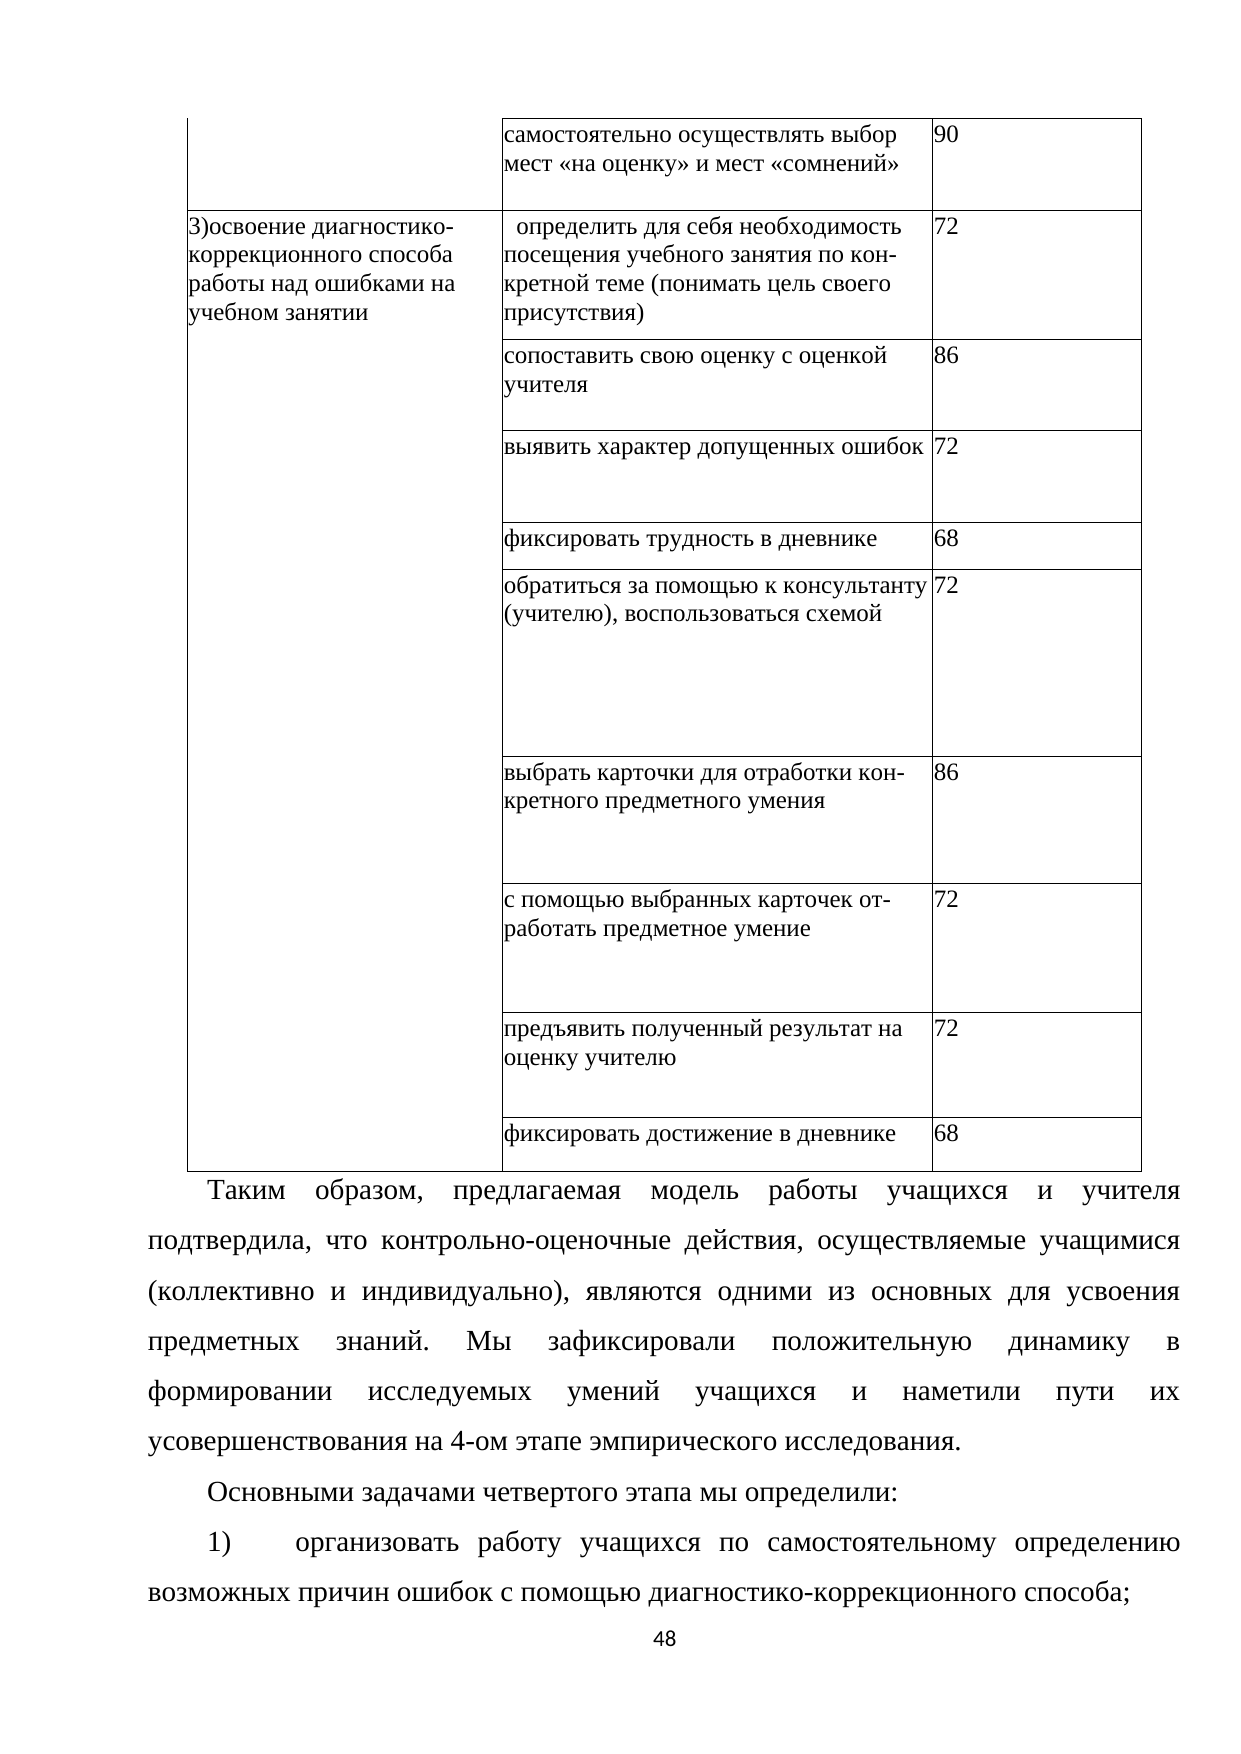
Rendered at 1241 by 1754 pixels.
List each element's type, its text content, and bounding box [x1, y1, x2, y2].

table_cell 72 [933, 1013, 1141, 1117]
table_cell 72 [933, 570, 1141, 756]
table_cell 68 [933, 1118, 1141, 1171]
table_cell выбрать карточки для отработки конкретного предметного умения [503, 757, 932, 883]
table_cell 68 [933, 523, 1141, 569]
table_cell 90 [933, 119, 1141, 210]
table_cell 72 [933, 884, 1141, 1012]
table_cell определить для себя необходимость посещения учебного занятия по конкретной теме (понимать цель своего присутствия) [503, 211, 932, 339]
text Основными задачами четвертого этапа мы определили: [148, 1474, 1181, 1507]
table_cell 86 [933, 340, 1141, 430]
table_cell предъявить полученный результат на оценку учителю [503, 1013, 932, 1117]
text 1) организовать работу учащихся по самостоятельному определению возможных причин ошибок с помощью диагностико-коррекционного способа; [148, 1524, 1181, 1608]
table_cell самостоятельно осуществлять выбор мест «на оценку» и мест «сомнений» [503, 119, 932, 210]
table_cell выявить характер допущенных ошибок [503, 431, 932, 522]
table_cell сопоставить свою оценку с оценкой учителя [503, 340, 932, 430]
text Таким образом, предлагаемая модель работы учащихся и учителя подтвердила, что контрольно-оценочные действия, осуществляемые учащимися (коллективно и индивидуально), являются одними из основных для усвоения предметных знаний. Мы зафиксировали положительную динамику в формировании исследуемых умений учащихся и наметили пути их усовершенствования на 4-ом этапе эмпирического исследования. [148, 1172, 1181, 1457]
table_cell 86 [933, 757, 1141, 883]
table_cell 72 [933, 431, 1141, 522]
table_cell 3)освоение диагностико-коррекционного способа работы над ошибками на учебном занятии [188, 211, 502, 1171]
table_cell обратиться за помощью к консультанту (учителю), воспользоваться схемой [503, 570, 932, 756]
table_cell 72 [933, 211, 1141, 339]
table_cell с помощью выбранных карточек отработать предметное умение [503, 884, 932, 1012]
table_cell фиксировать трудность в дневнике [503, 523, 932, 569]
table_cell фиксировать достижение в дневнике [503, 1118, 932, 1171]
